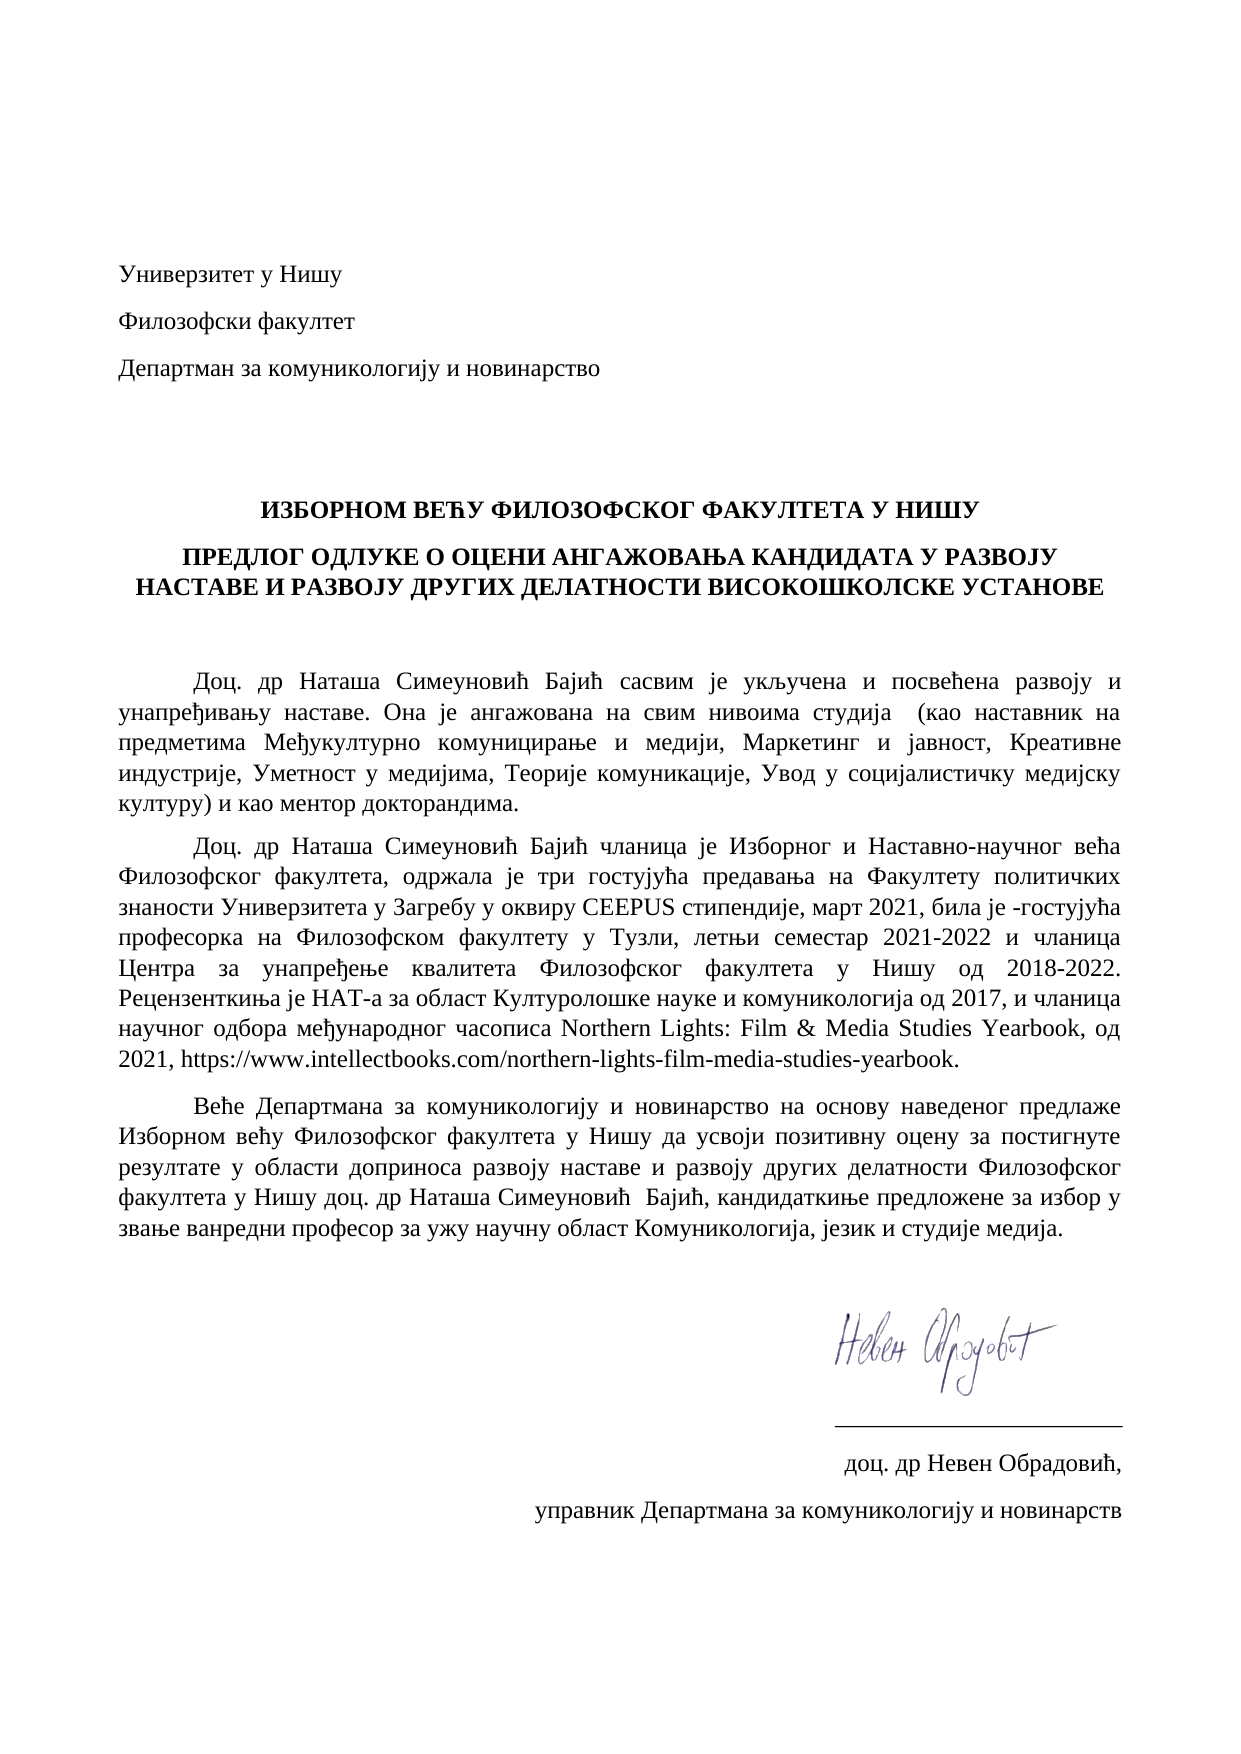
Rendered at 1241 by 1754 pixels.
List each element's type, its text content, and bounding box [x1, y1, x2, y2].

text Департман за комуникологију и новинарство [118, 353, 1122, 382]
text ИЗБОРНОМ ВЕЋУ ФИЛОЗОФСКОГ ФАКУЛТЕТА У НИШУ [118, 495, 1122, 523]
text Доц. др Наташа Симеуновић Бајић чланица је Изборног и Наставно-научног већа Филозофског факултета, одржала је три гостујућа предавања на Факултету политичких знаности Универзитета у Загребу у оквиру CEEPUS стипендије, март 2021, била је -гостујућа професорка на Филозофском факултету у Тузли, летњи семестар 2021-2022 и чланица Центра за унапређење квалитета Филозофског факултета у Нишу од 2018-2022. Рецензенткиња је НАТ-а за област Културолошке науке и комуникологија од 2017, и чланица научног одбора међународног часописа Northern Lights: Film & Media Studies Yearbook, од 2021, https://www.intellectbooks.com/northern-lights-film-media-studies-yearbook. [118, 831, 1122, 1073]
picture [827, 1307, 1069, 1397]
text Доц. др Наташа Симеуновић Бајић сасвим је укључена и посвећена развоју и унапређивању наставе. Она је ангажована на свим нивоима студија (као наставник на предметима Међукултурно комуницирање и медији, Маркетинг и јавност, Креативне индустрије, Уметност у медијима, Теорије комуникације, Увод у социјалистичку медијску културу) и као ментор докторандима. [118, 666, 1122, 817]
text _______________________ [118, 1401, 1122, 1430]
text Универзитет у Нишу [118, 259, 1122, 288]
text ПРЕДЛОГ ОДЛУКЕ О ОЦЕНИ АНГАЖОВАЊА КАНДИДАТА У РАЗВОЈУ НАСТАВЕ И РАЗВОЈУ ДРУГИХ ДЕЛАТНОСТИ ВИСОКОШКОЛСКЕ УСТАНОВЕ [118, 542, 1122, 601]
text Филозофски факултет [118, 306, 1122, 335]
text управник Департмана за комуникологију и новинарств [118, 1495, 1122, 1524]
text доц. др Невен Обрадовић, [118, 1448, 1122, 1477]
text Веће Департмана за комуникологију и новинарство на основу наведеног предлаже Изборном већу Филозофског факултета у Нишу да усвоји позитивну оцену за постигнуте резултате у области доприноса развоју наставе и развоју других делатности Филозофског факултета у Нишу доц. др Наташа Симеуновић Бајић, кандидаткиње предложене за избор у звање ванредни професор за ужу научну област Комуникологија, језик и студије медија. [118, 1091, 1122, 1241]
